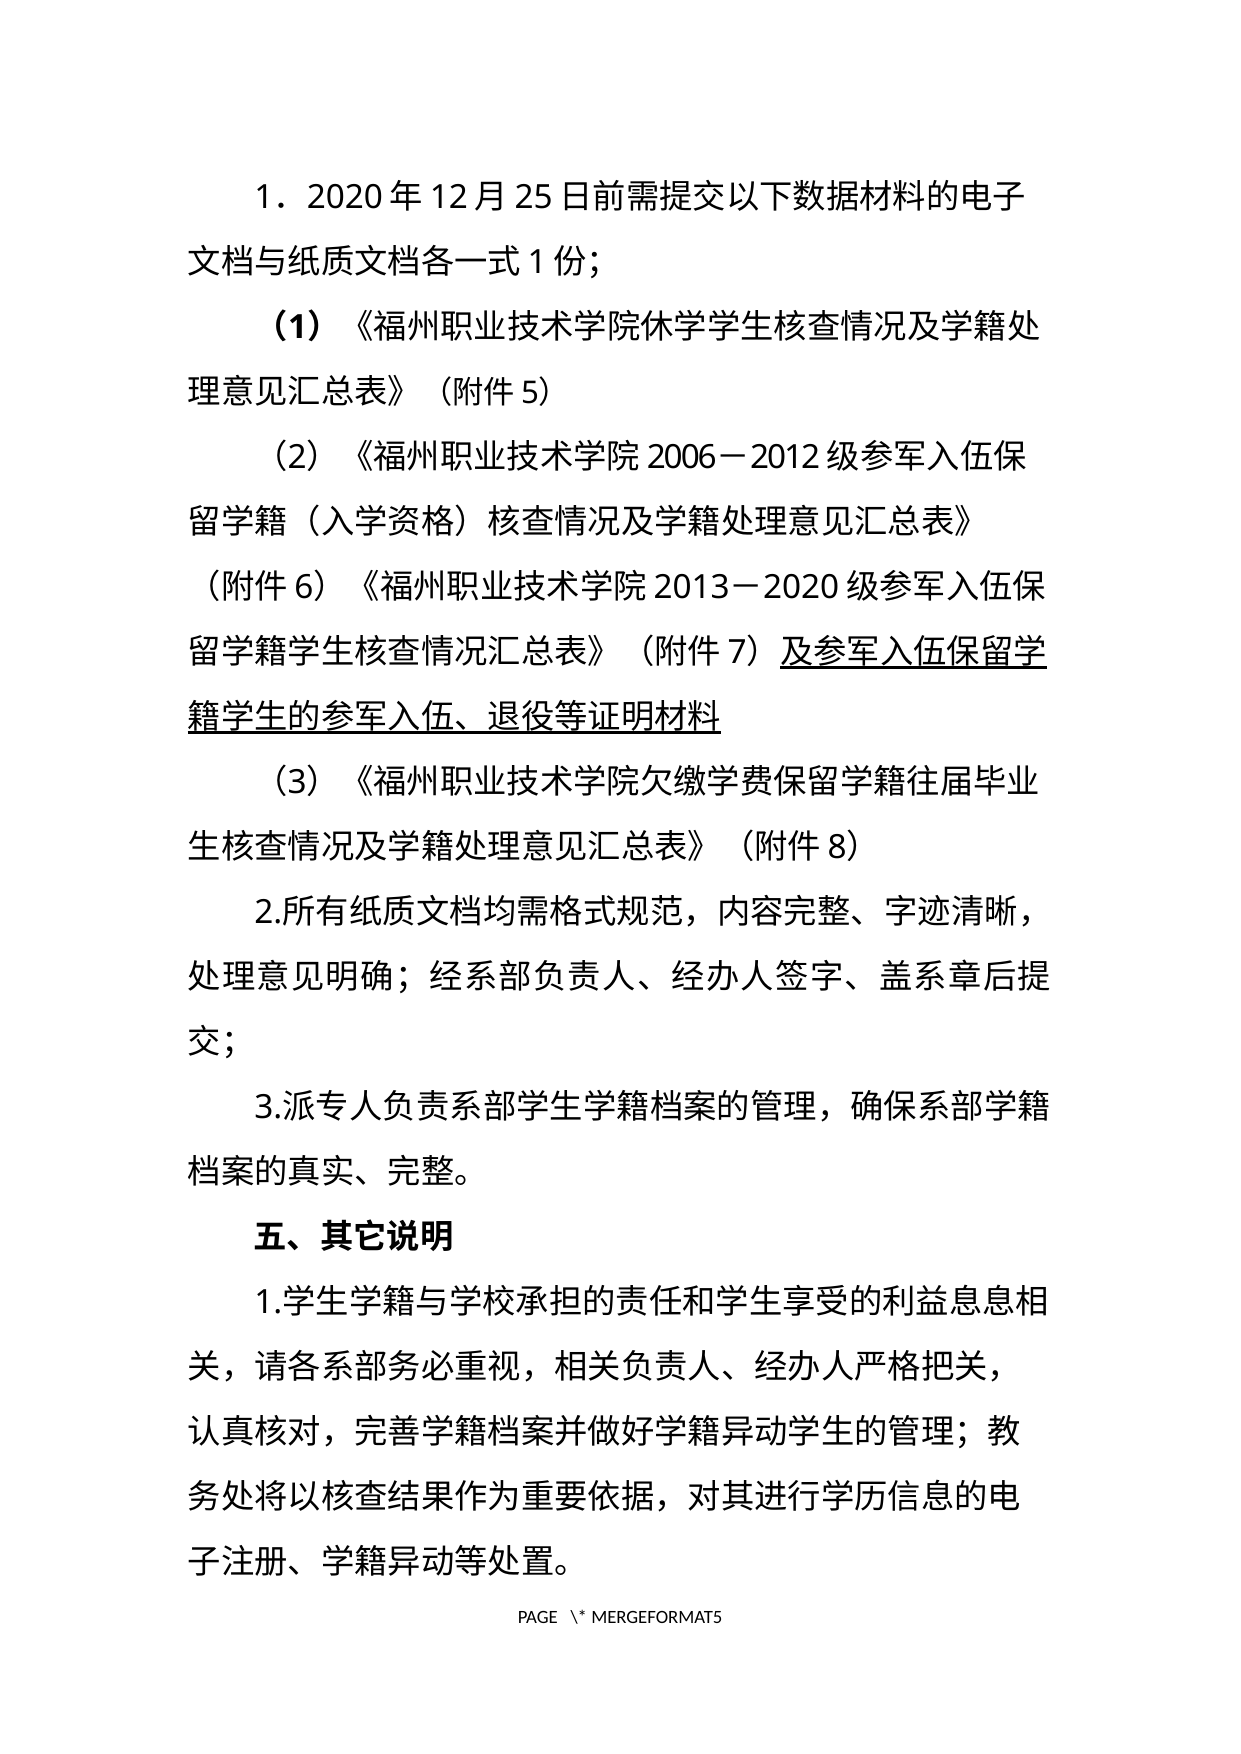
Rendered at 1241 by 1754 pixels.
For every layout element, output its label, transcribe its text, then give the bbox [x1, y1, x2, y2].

text 2.所有纸质文档均需格式规范，内容完整、字迹清晰，处理意见明确；经系部负责人、经办人签字、盖系章后提交； [187, 877, 1053, 1072]
text （1）《福州职业技术学院休学学生核查情况及学籍处理意见汇总表》（附件5） [187, 292, 1053, 422]
text 3.派专人负责系部学生学籍档案的管理，确保系部学籍档案的真实、完整。 [187, 1072, 1053, 1202]
text 五、其它说明 [187, 1202, 1053, 1267]
text （3）《福州职业技术学院欠缴学费保留学籍往届毕业生核查情况及学籍处理意见汇总表》（附件8） [187, 747, 1053, 877]
text 1．2020年12月25日前需提交以下数据材料的电子文档与纸质文档各一式1份； [187, 162, 1053, 292]
text 1.学生学籍与学校承担的责任和学生享受的利益息息相关，请各系部务必重视，相关负责人、经办人严格把关，认真核对，完善学籍档案并做好学籍异动学生的管理；教务处将以核查结果作为重要依据，对其进行学历信息的电子注册、学籍异动等处置。 [187, 1267, 1053, 1592]
text （2）《福州职业技术学院2006－2012级参军入伍保留学籍（入学资格）核查情况及学籍处理意见汇总表》（附件6）《福州职业技术学院2013－2020级参军入伍保留学籍学生核查情况汇总表》（附件7）及参军入伍保留学籍学生的参军入伍、退役等证明材料 [187, 422, 1053, 747]
